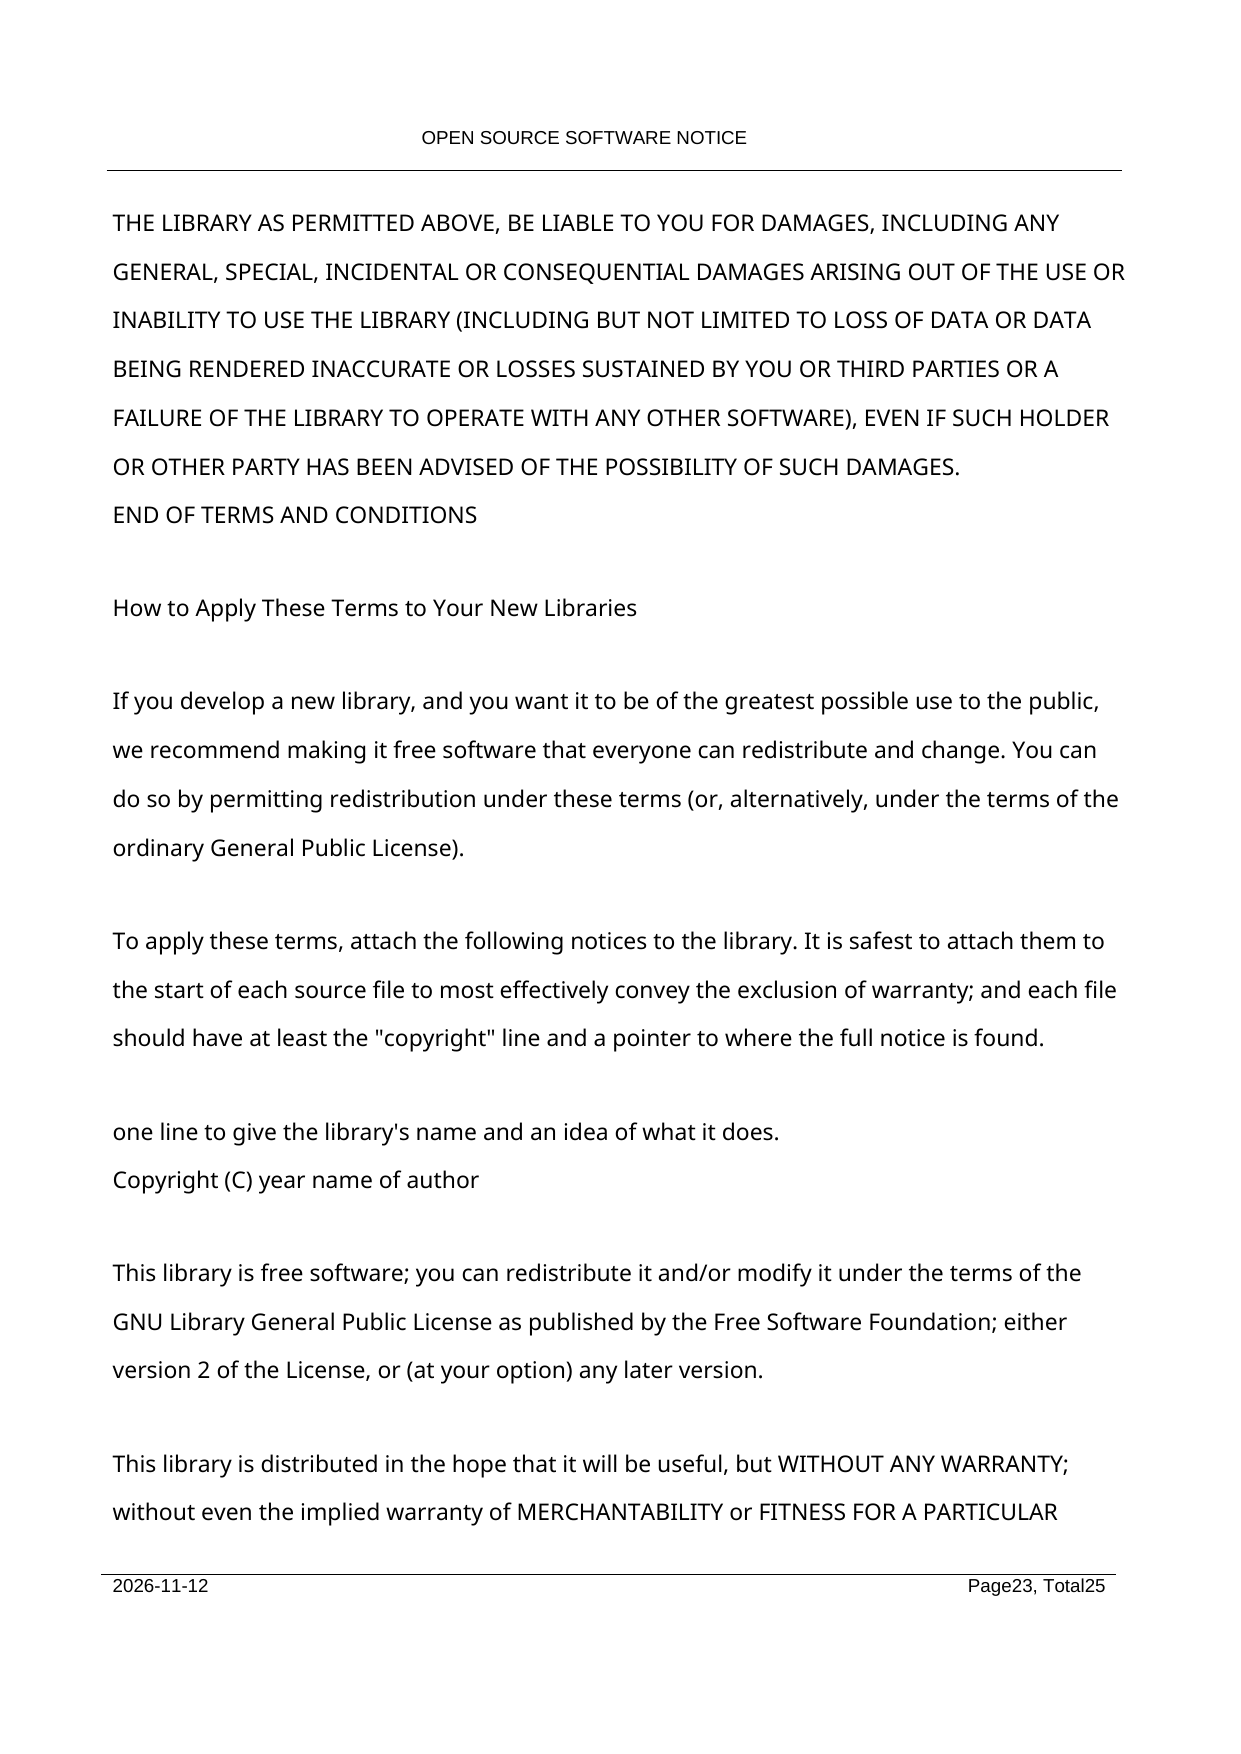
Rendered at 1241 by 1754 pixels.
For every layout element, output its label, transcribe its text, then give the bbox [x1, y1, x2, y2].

text How to Apply These Terms to Your New Libraries [112, 591, 1128, 624]
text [112, 206, 1128, 483]
text To apply these terms, attach the following notices to the library. It is safest to attach them to the start of each source file to most effectively convey the exclusion of warranty; and each file should have at least the "copyright" line and a pointer to where the full notice is found. [112, 924, 1128, 1054]
text END OF TERMS AND CONDITIONS [112, 498, 1128, 531]
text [112, 1447, 1128, 1528]
text If you develop a new library, and you want it to be of the greatest possible use to the public, we recommend making it free software that everyone can redistribute and change. You can do so by permitting redistribution under these terms (or, alternatively, under the terms of the ordinary General Public License). [112, 685, 1128, 863]
text one line to give the library's name and an idea of what it does. [112, 1115, 1128, 1147]
text Copyright (C) year name of author [112, 1163, 1128, 1196]
text This library is free software; you can redistribute it and/or modify it under the terms of the GNU Library General Public License as published by the Free Software Foundation; either version 2 of the License, or (at your option) any later version. [112, 1256, 1128, 1386]
